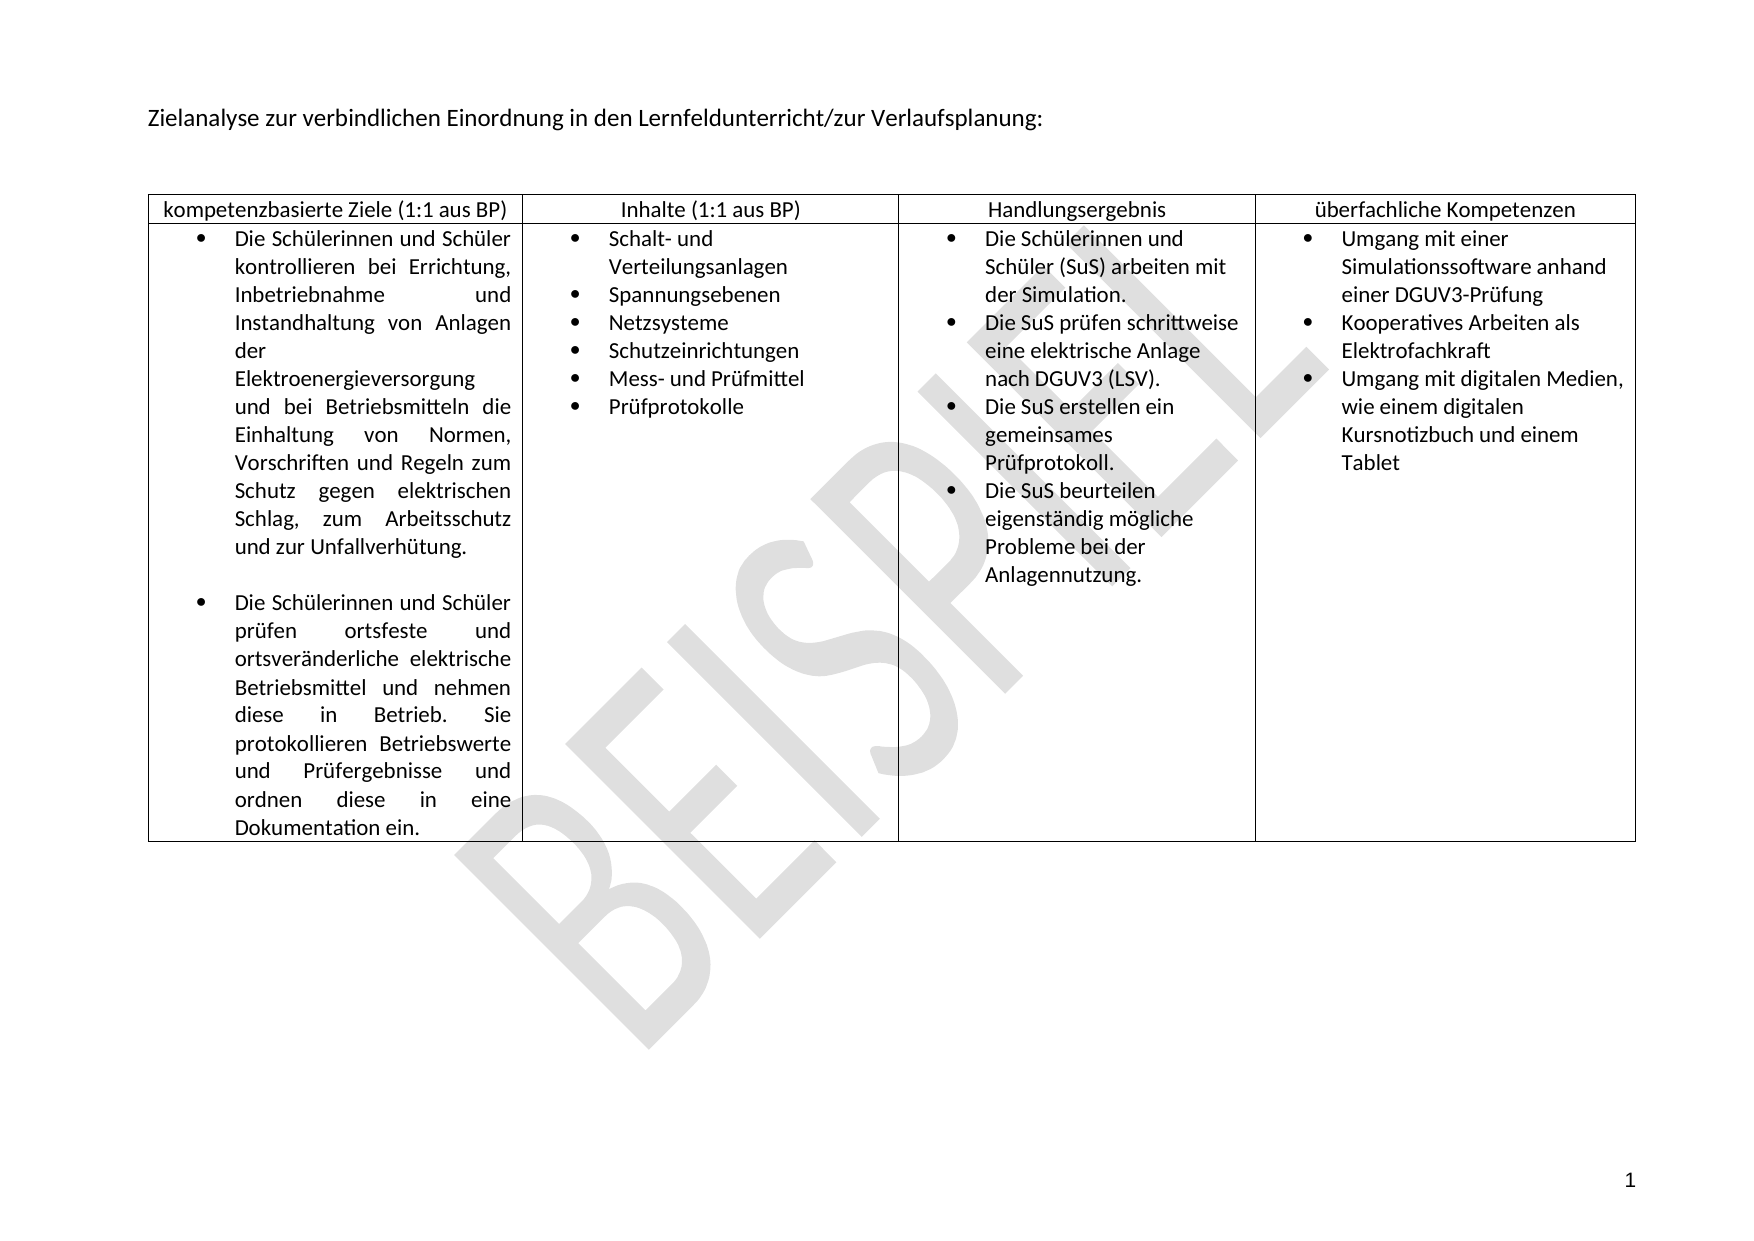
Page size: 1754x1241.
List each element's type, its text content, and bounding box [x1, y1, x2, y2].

table_header Inhalte (1:1 aus BP) [523, 195, 898, 223]
text Zielanalyse zur verbindlichen Einordnung in den Lernfeldunterricht/zur Verlaufsplanung: [148, 103, 1636, 133]
table_cell Die Schülerinnen und Schüler kontrollieren bei Errichtung, Inbetriebnahme und Instandhaltung von Anlagen der Elektroenergieversorgung und bei Betriebsmitteln die Einhaltung von Normen, Vorschriften und Regeln zum Schutz gegen elektrischen Schlag, zum Arbeitsschutz und zur Unfallverhütung. Die Schülerinnen und Schüler prüfen ortsfeste und ortsveränderliche elektrische Betriebsmittel und nehmen diese in Betrieb. Sie protokollieren Betriebswerte und Prüfergebnisse und ordnen diese in eine Dokumentation ein. [149, 224, 522, 841]
table_header überfachliche Kompetenzen [1256, 195, 1635, 223]
table_cell Umgang mit einer Simulationssoftware anhand einer DGUV3-Prüfung Kooperatives Arbeiten als Elektrofachkraft Umgang mit digitalen Medien, wie einem digitalen Kursnotizbuch und einem Tablet [1256, 224, 1635, 841]
table_cell Schalt- und Verteilungsanlagen Spannungsebenen Netzsysteme Schutzeinrichtungen Mess- und Prüfmittel Prüfprotokolle [523, 224, 898, 841]
table_header kompetenzbasierte Ziele (1:1 aus BP) [149, 195, 522, 223]
table_cell Die Schülerinnen und Schüler (SuS) arbeiten mit der Simulation. Die SuS prüfen schrittweise eine elektrische Anlage nach DGUV3 (LSV). Die SuS erstellen ein gemeinsames Prüfprotokoll. Die SuS beurteilen eigenständig mögliche Probleme bei der Anlagennutzung. [899, 224, 1255, 841]
table_header Handlungsergebnis [899, 195, 1255, 223]
